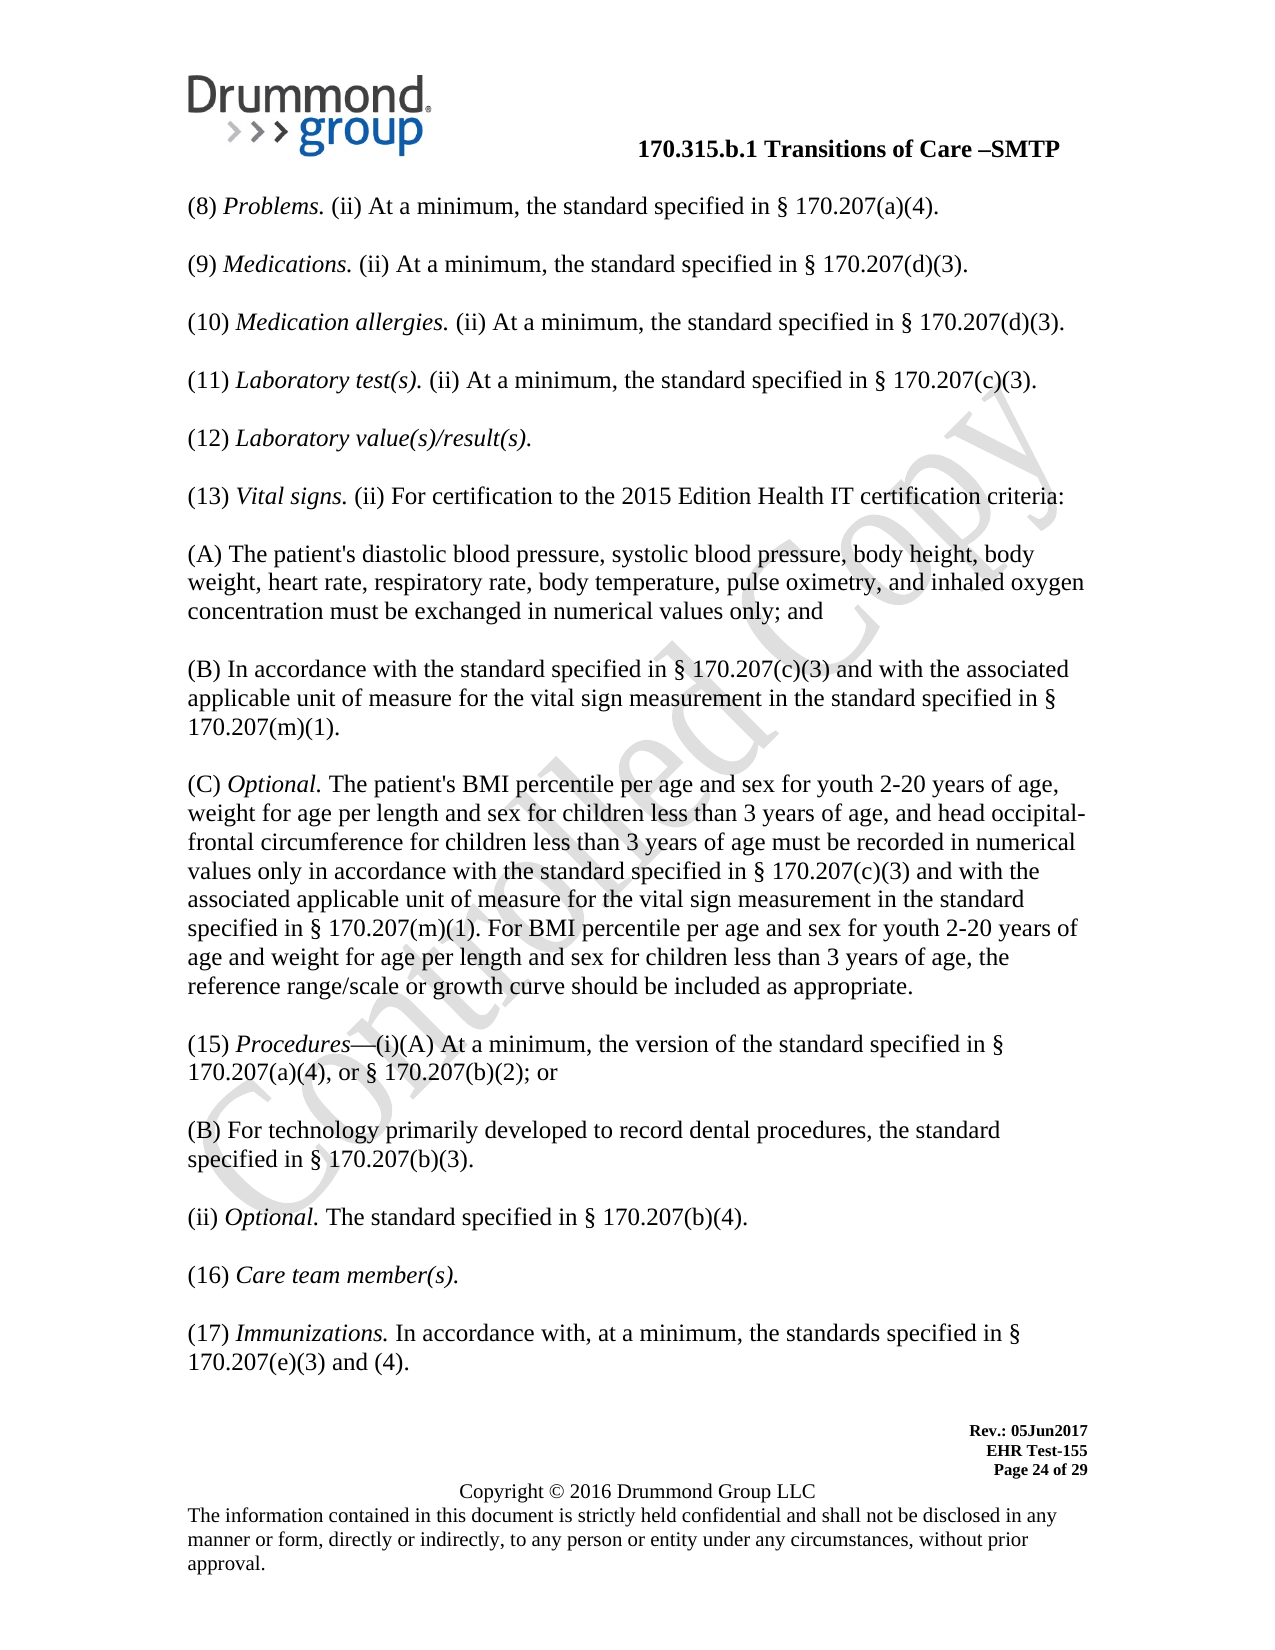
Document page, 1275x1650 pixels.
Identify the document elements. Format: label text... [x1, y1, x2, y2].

picture [187, 75, 433, 157]
text (13) Vital signs. (ii) For certification to the 2015 Edition Health IT certification criteria: [187, 481, 1087, 509]
text (B) In accordance with the standard specified in § 170.207(c)(3) and with the associated applicable unit of measure for the vital sign measurement in the standard specified in § 170.207(m)(1). [187, 654, 1087, 740]
text (17) Immunizations. In accordance with, at a minimum, the standards specified in § 170.207(e)(3) and (4). [187, 1318, 1087, 1375]
text (16) Care team member(s). [187, 1260, 1087, 1289]
text (9) Medications. (ii) At a minimum, the standard specified in § 170.207(d)(3). [187, 249, 1087, 278]
text (10) Medication allergies. (ii) At a minimum, the standard specified in § 170.207(d)(3). [187, 307, 1087, 336]
text (8) Problems. (ii) At a minimum, the standard specified in § 170.207(a)(4). [187, 191, 1087, 220]
text (12) Laboratory value(s)/result(s). [187, 423, 1087, 452]
text (C) Optional. The patient's BMI percentile per age and sex for youth 2-20 years of age, weight for age per length and sex for children less than 3 years of age, and head occipital-frontal circumference for children less than 3 years of age must be recorded in numerical values only in accordance with the standard specified in § 170.207(c)(3) and with the associated applicable unit of measure for the vital sign measurement in the standard specified in § 170.207(m)(1). For BMI percentile per age and sex for youth 2-20 years of age and weight for age per length and sex for children less than 3 years of age, the reference range/scale or growth curve should be included as appropriate. [187, 769, 1087, 999]
text (B) For technology primarily developed to record dental procedures, the standard specified in § 170.207(b)(3). [187, 1115, 1087, 1173]
text (15) Procedures—(i)(A) At a minimum, the version of the standard specified in § 170.207(a)(4), or § 170.207(b)(2); or [187, 1029, 1087, 1086]
text (A) The patient's diastolic blood pressure, systolic blood pressure, body height, body weight, heart rate, respiratory rate, body temperature, pulse oximetry, and inhaled oxygen concentration must be exchanged in numerical values only; and [187, 539, 1087, 625]
text (ii) Optional. The standard specified in § 170.207(b)(4). [187, 1202, 1087, 1231]
text (11) Laboratory test(s). (ii) At a minimum, the standard specified in § 170.207(c)(3). [187, 365, 1087, 394]
